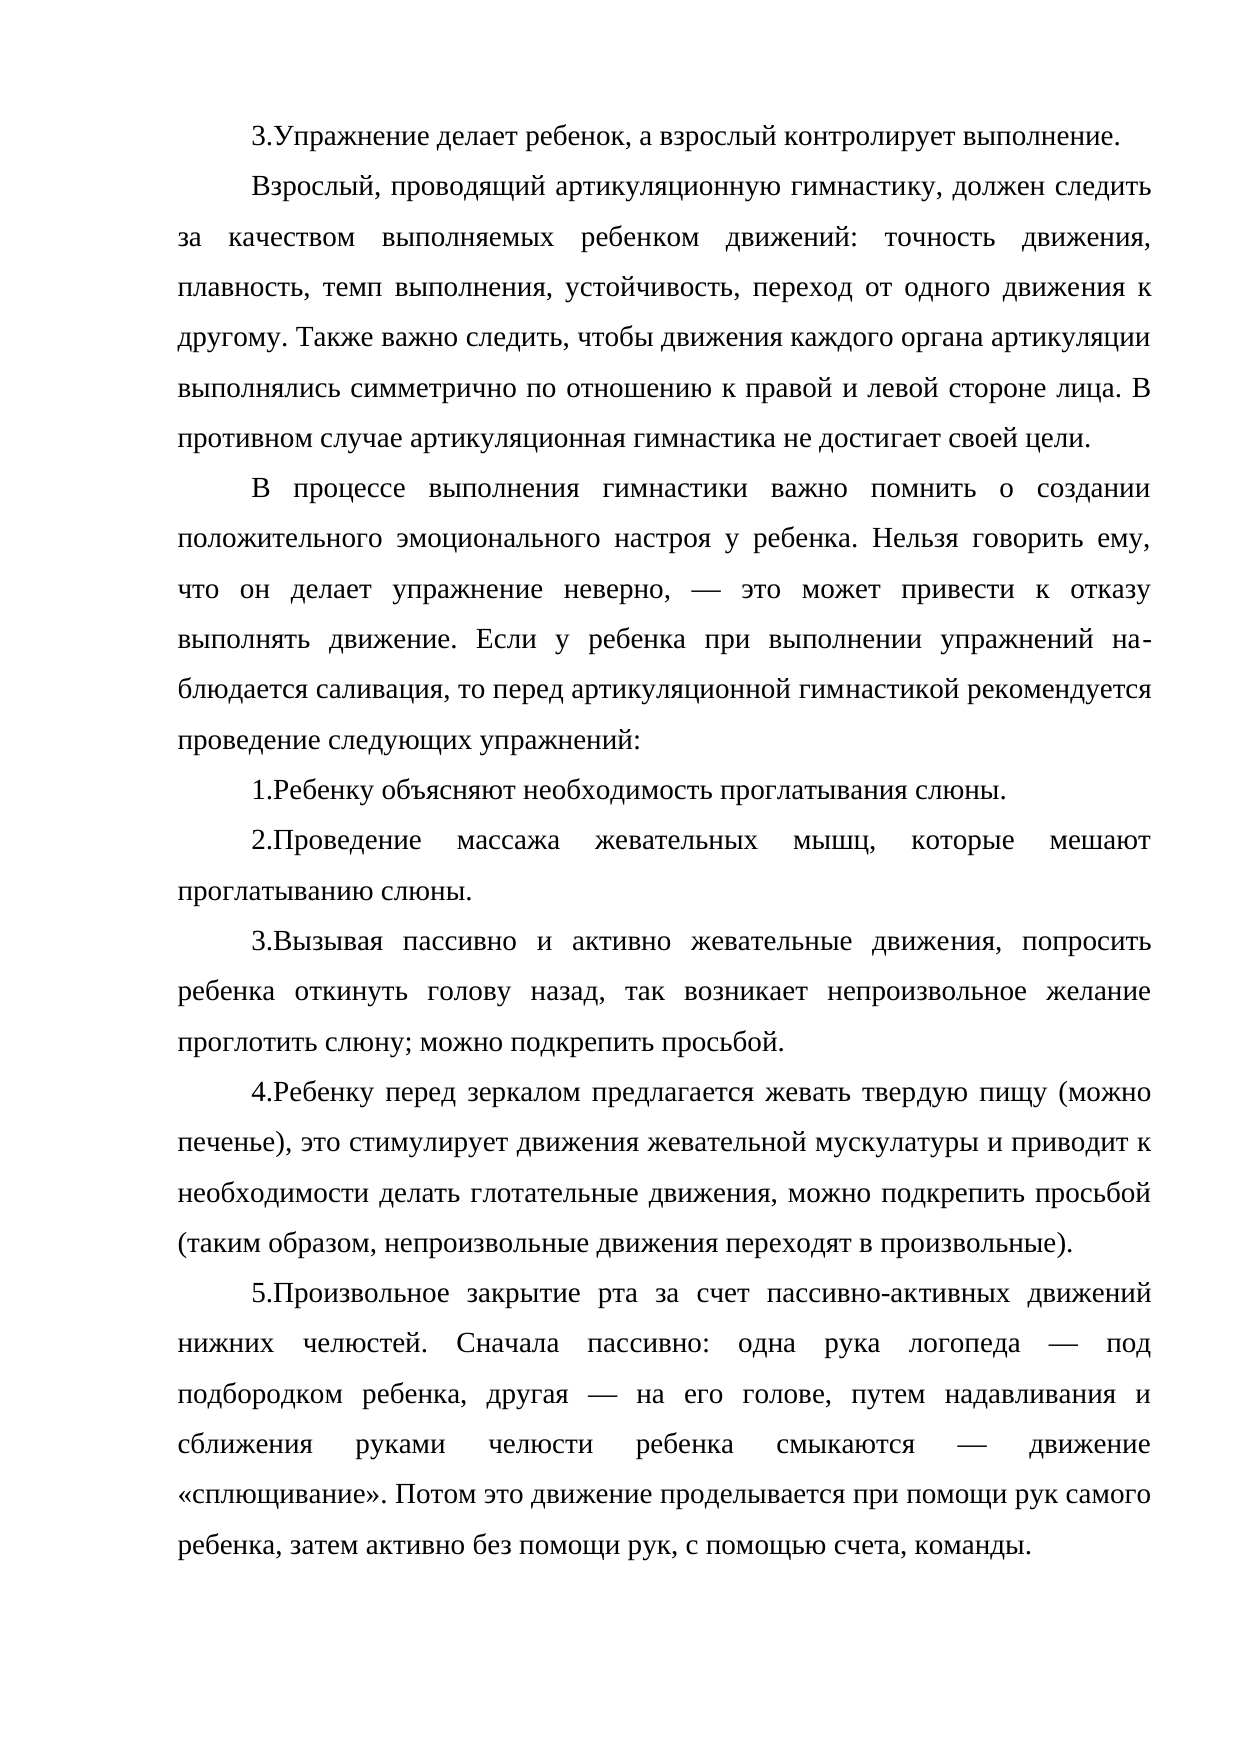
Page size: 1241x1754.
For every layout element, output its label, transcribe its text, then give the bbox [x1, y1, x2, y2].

subtitle В процессе выполнения гимнастики важно помнить о создании положительного эмоционального настроя у ребенка. Нельзя говорить ему, что он делает упражнение неверно, — это может привести к отказу выполнять движение. Если у ребенка при выполнении упражнений наблюдается саливация, то перед артикуляционной гимнастикой рекомендуется проведение следующих упражнений: [177, 470, 1152, 755]
subtitle 3.Упражнение делает ребенок, а взрослый контролирует выполнение. [177, 118, 1152, 152]
subtitle 4.Ребенку перед зеркалом предлагается жевать твердую пищу (можно печенье), это стимулирует движения жевательной мускулатуры и приводит к необходимости делать глотательные движения, можно подкрепить просьбой (таким образом, непроизвольные движения переходят в произвольные). [177, 1074, 1152, 1258]
subtitle 2.Проведение массажа жевательных мышц, которые мешают проглатыванию слюны. [177, 822, 1152, 906]
subtitle 1.Ребенку объясняют необходимость проглатывания слюны. [177, 772, 1152, 806]
subtitle 5.Произвольное закрытие рта за счет пассивно-активных движений нижних челюстей. Сначала пассивно: одна рука логопеда — под подбородком ребенка, другая — на его голове, путем надавливания и сближения руками челюсти ребенка смыкаются — движение «сплющивание». Потом это движение проделывается при помощи рук самого ребенка, затем активно без помощи рук, с помощью счета, команды. [177, 1275, 1152, 1560]
subtitle Взрослый, проводящий артикуляционную гимнастику, должен следить за качеством выполняемых ребенком движений: точность движения, плавность, темп выполнения, устойчивость, переход от одного движения к другому. Также важно следить, чтобы движения каждого органа артикуляции выполнялись симметрично по отношению к правой и левой стороне лица. В противном случае артикуляционная гимнастика не достигает своей цели. [177, 168, 1152, 453]
subtitle 3.Вызывая пассивно и активно жевательные движения, попросить ребенка откинуть голову назад, так возникает непроизвольное желание проглотить слюну; можно подкрепить просьбой. [177, 923, 1152, 1057]
